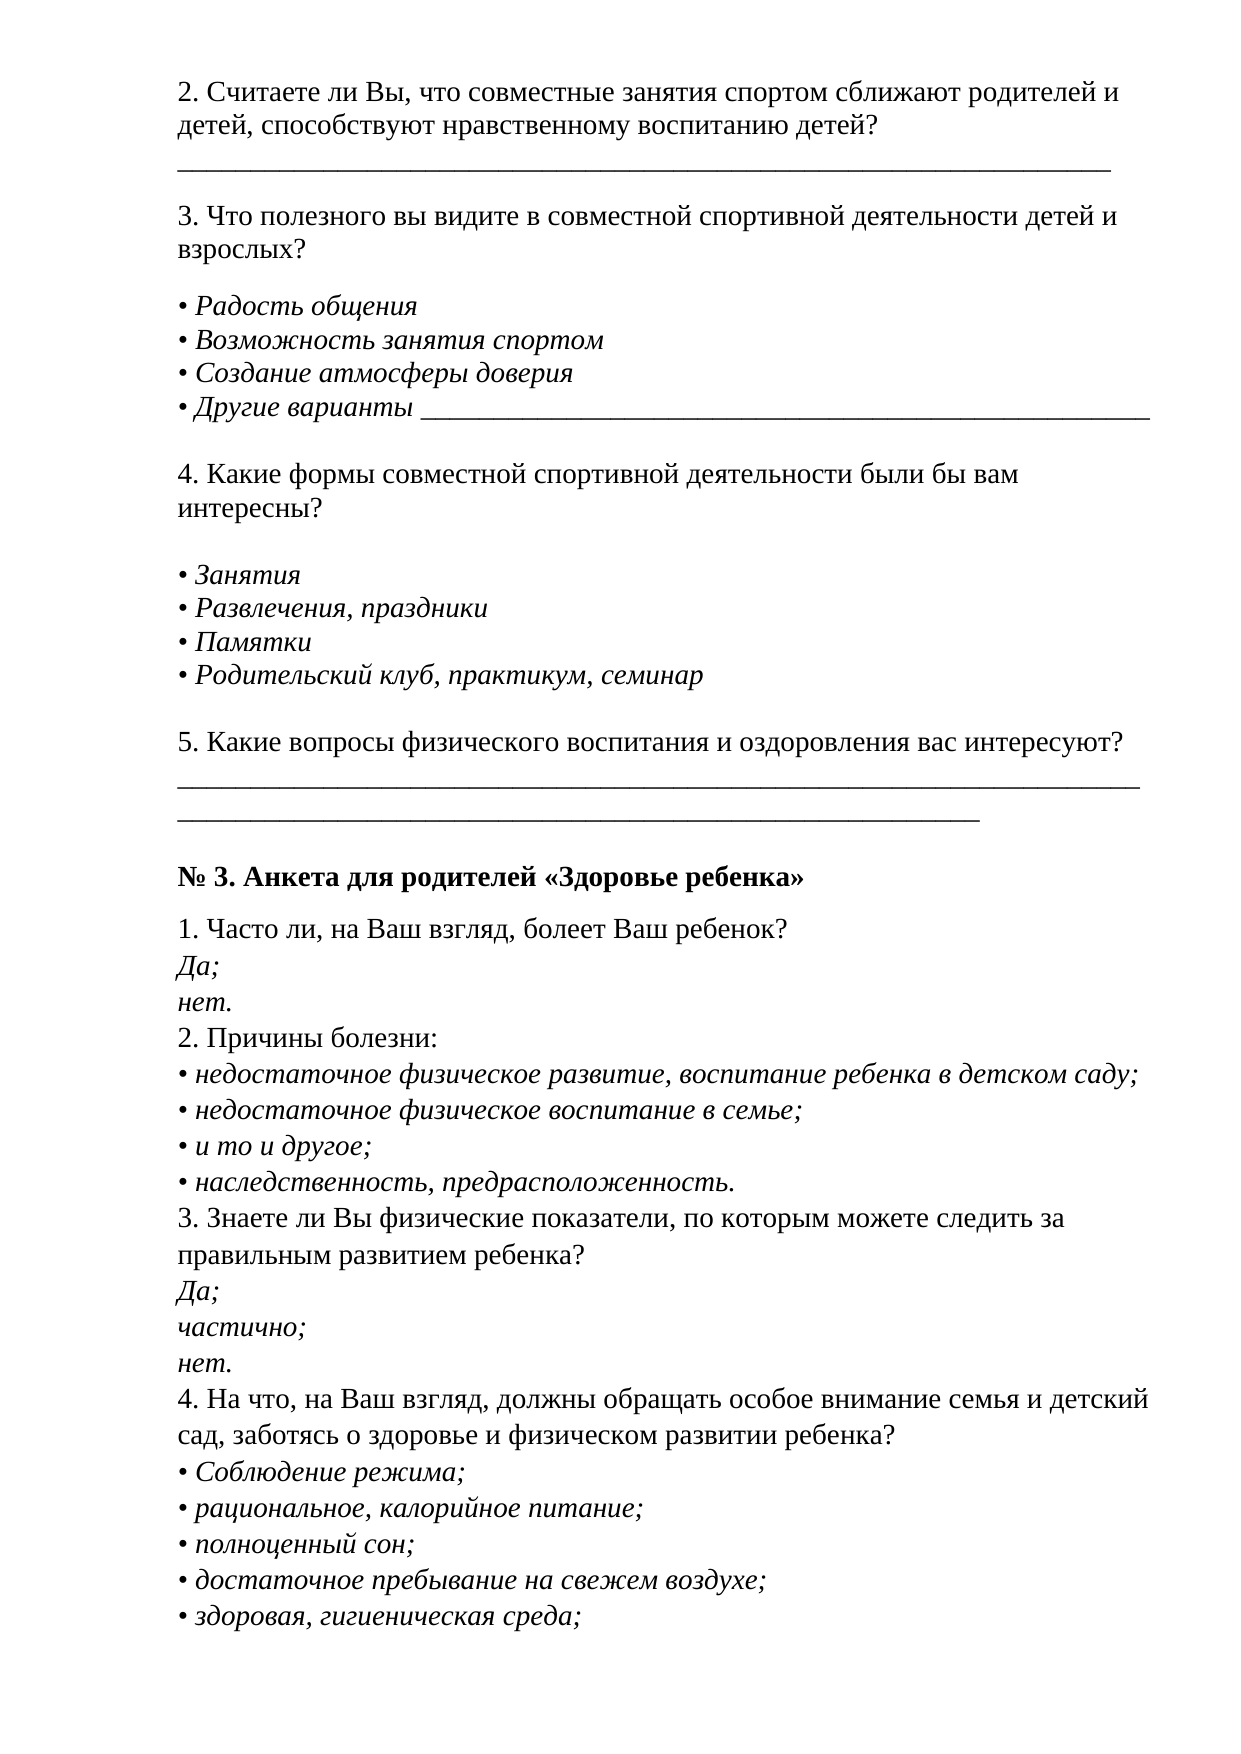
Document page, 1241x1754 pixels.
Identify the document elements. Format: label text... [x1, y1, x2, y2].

text • Памятки [177, 624, 1152, 657]
text • Занятия [177, 557, 1152, 590]
text 3. Знаете ли Вы физические показатели, по которым можете следить за правильным развитием ребенка? Да; [177, 1201, 1152, 1306]
text 1. Часто ли, на Ваш взгляд, болеет Ваш ребенок? Да; [177, 911, 1152, 981]
text • Другие варианты __________________________________________________ [177, 389, 1152, 423]
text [177, 1345, 1152, 1632]
text 3. Что полезного вы видите в совместной спортивной деятельности детей и взрослых? [177, 198, 1152, 265]
text • Развлечения, праздники [177, 590, 1152, 624]
text • Возможность занятия спортом [177, 322, 1152, 356]
text 4. Какие формы совместной спортивной деятельности были бы вам интересны? [177, 456, 1152, 523]
text • Создание атмосферы доверия [177, 356, 1152, 389]
text частично; [177, 1309, 1152, 1343]
text • Радость общения [177, 288, 1152, 322]
text 2. Считаете ли Вы, что совместные занятия спортом сближают родителей и детей, способствуют нравственному воспитанию детей? ________________________________________________________________ [177, 74, 1152, 174]
text 5. Какие вопросы физического воспитания и оздоровления вас интересуют?_________________________________________________________________________________________________________________________ [177, 724, 1152, 825]
text № 3. Анкета для родителей «Здоровье ребенка» [177, 859, 1152, 892]
text • Родительский клуб, практикум, семинар [177, 657, 1152, 691]
text нет. 2. Причины болезни: • недостаточное физическое развитие, воспитание ребенка в детском саду; • недостаточное физическое воспитание в семье; • и то и другое; • наследственность, предрасположенность. [177, 984, 1152, 1198]
